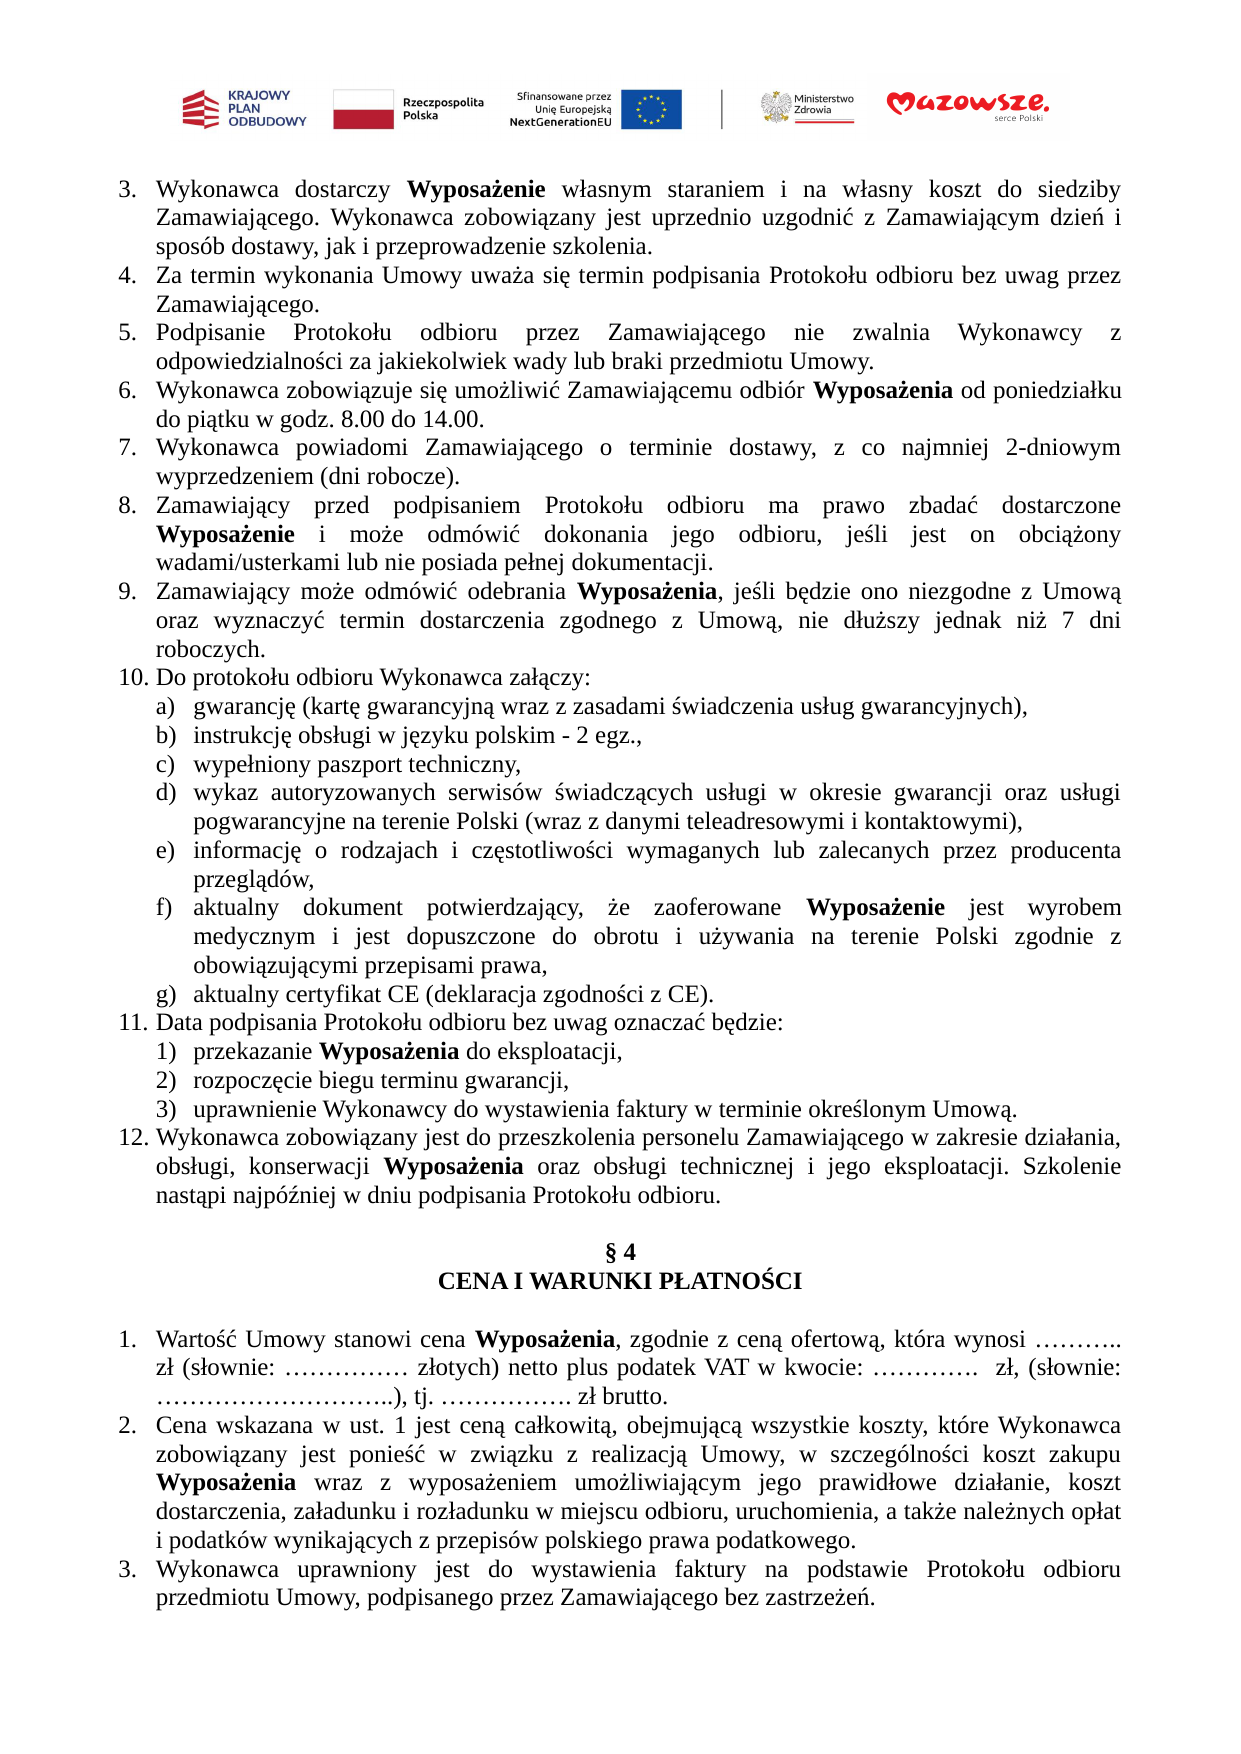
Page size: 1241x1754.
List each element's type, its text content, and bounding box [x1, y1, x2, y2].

list wypełniony paszport techniczny, [156, 749, 1122, 777]
list Do protokołu odbioru Wykonawca załączy: [118, 662, 1122, 691]
list informację o rodzajach i częstotliwości wymaganych lub zalecanych przez producenta przeglądów, [156, 835, 1122, 892]
list Zamawiający może odmówić odebrania Wyposażenia, jeśli będzie ono niezgodne z Umową oraz wyznaczyć termin dostarczenia zgodnego z Umową, nie dłuższy jednak niż 7 dni roboczych. [118, 576, 1122, 662]
list Wartość Umowy stanowi cena Wyposażenia, zgodnie z ceną ofertową, która wynosi ……….. zł (słownie: …………… złotych) netto plus podatek VAT w kwocie: …………. zł, (słownie: ………………………..), tj. ……………. zł brutto. [118, 1324, 1122, 1410]
list Zamawiający przed podpisaniem Protokołu odbioru ma prawo zbadać dostarczone Wyposażenie i może odmówić dokonania jego odbioru, jeśli jest on obciążony wadami/usterkami lub nie posiada pełnej dokumentacji. [118, 490, 1122, 576]
list instrukcję obsługi w języku polskim - 2 egz., [156, 720, 1122, 749]
picture [170, 73, 1071, 141]
text § 4 [118, 1237, 1122, 1266]
list aktualny dokument potwierdzający, że zaoferowane Wyposażenie jest wyrobem medycznym i jest dopuszczone do obrotu i używania na terenie Polski zgodnie z obowiązującymi przepisami prawa, [156, 892, 1122, 979]
list Wykonawca zobowiązuje się umożliwić Zamawiającemu odbiór Wyposażenia od poniedziałku do piątku w godz. 8.00 do 14.00. [118, 375, 1122, 432]
list rozpoczęcie biegu terminu gwarancji, [156, 1065, 1122, 1094]
list Data podpisania Protokołu odbioru bez uwag oznaczać będzie: [118, 1007, 1122, 1036]
list uprawnienie Wykonawcy do wystawienia faktury w terminie określonym Umową. [156, 1094, 1122, 1122]
list Wykonawca powiadomi Zamawiającego o terminie dostawy, z co najmniej 2-dniowym wyprzedzeniem (dni robocze). [118, 432, 1122, 490]
list aktualny certyfikat CE (deklaracja zgodności z CE). [156, 979, 1122, 1007]
list Wykonawca uprawniony jest do wystawienia faktury na podstawie Protokołu odbioru przedmiotu Umowy, podpisanego przez Zamawiającego bez zastrzeżeń. [118, 1554, 1122, 1611]
list gwarancję (kartę gwarancyjną wraz z zasadami świadczenia usług gwarancyjnych), [156, 691, 1122, 720]
list przekazanie Wyposażenia do eksploatacji, [156, 1036, 1122, 1065]
list Cena wskazana w ust. 1 jest ceną całkowitą, obejmującą wszystkie koszty, które Wykonawca zobowiązany jest ponieść w związku z realizacją Umowy, w szczególności koszt zakupu Wyposażenia wraz z wyposażeniem umożliwiającym jego prawidłowe działanie, koszt dostarczenia, załadunku i rozładunku w miejscu odbioru, uruchomienia, a także należnych opłat i podatków wynikających z przepisów polskiego prawa podatkowego. [118, 1410, 1122, 1554]
list wykaz autoryzowanych serwisów świadczących usługi w okresie gwarancji oraz usługi pogwarancyjne na terenie Polski (wraz z danymi teleadresowymi i kontaktowymi), [156, 777, 1122, 835]
list Wykonawca zobowiązany jest do przeszkolenia personelu Zamawiającego w zakresie działania, obsługi, konserwacji Wyposażenia oraz obsługi technicznej i jego eksploatacji. Szkolenie nastąpi najpóźniej w dniu podpisania Protokołu odbioru. [118, 1122, 1122, 1209]
list Podpisanie Protokołu odbioru przez Zamawiającego nie zwalnia Wykonawcy z odpowiedzialności za jakiekolwiek wady lub braki przedmiotu Umowy. [118, 317, 1122, 375]
text CENA I WARUNKI PŁATNOŚCI [118, 1266, 1122, 1295]
list Wykonawca dostarczy Wyposażenie własnym staraniem i na własny koszt do siedziby Zamawiającego. Wykonawca zobowiązany jest uprzednio uzgodnić z Zamawiającym dzień i sposób dostawy, jak i przeprowadzenie szkolenia. [118, 174, 1122, 260]
list Za termin wykonania Umowy uważa się termin podpisania Protokołu odbioru bez uwag przez Zamawiającego. [118, 260, 1122, 317]
